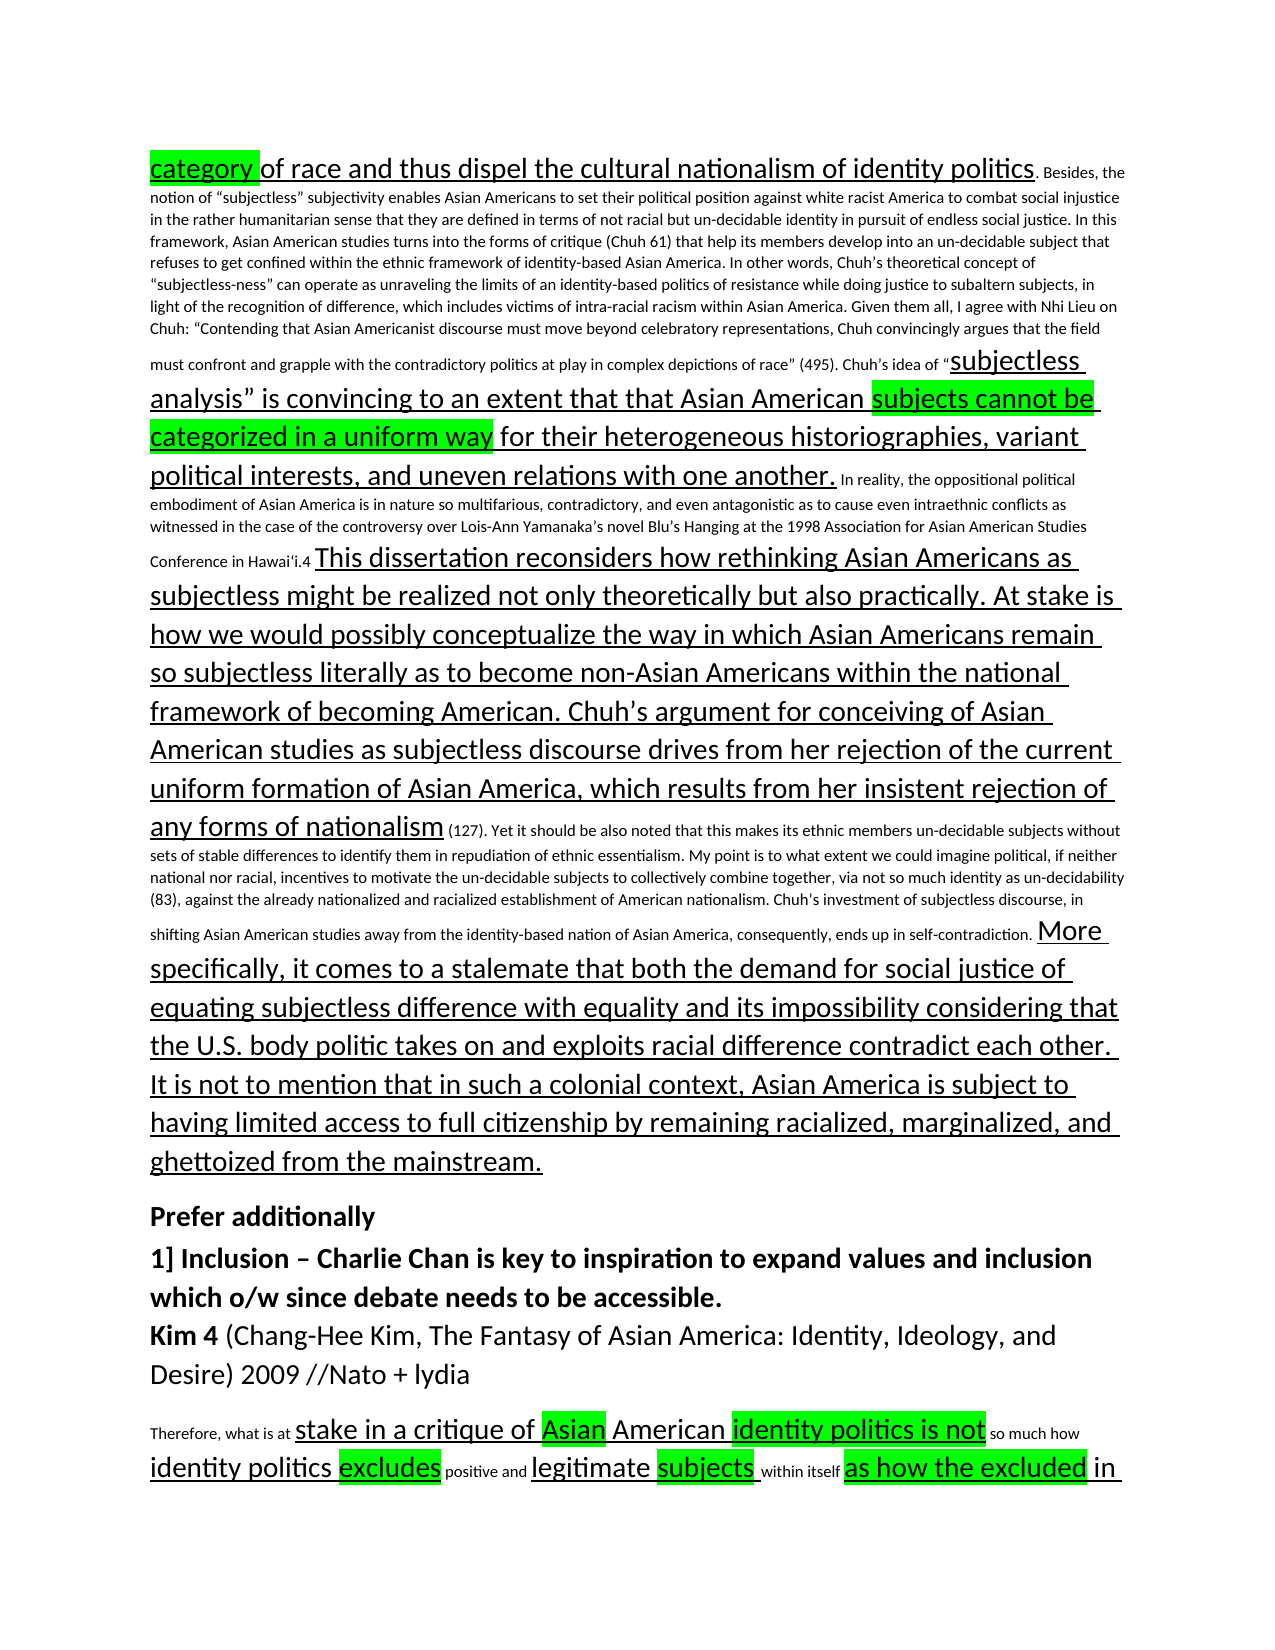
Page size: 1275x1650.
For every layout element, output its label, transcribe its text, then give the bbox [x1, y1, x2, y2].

text Kim 4 (Chang-Hee Kim, The Fantasy of Asian America: Identity, Ideology, and Desire) 2009 //Nato + lydia [150, 1317, 1125, 1391]
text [150, 150, 1125, 1178]
subtitle Prefer additionally [150, 1198, 1125, 1233]
subtitle 1] Inclusion – Charlie Chan is key to inspiration to expand values and inclusion which o/w since debate needs to be accessible. [150, 1241, 1125, 1314]
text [150, 1411, 1125, 1485]
